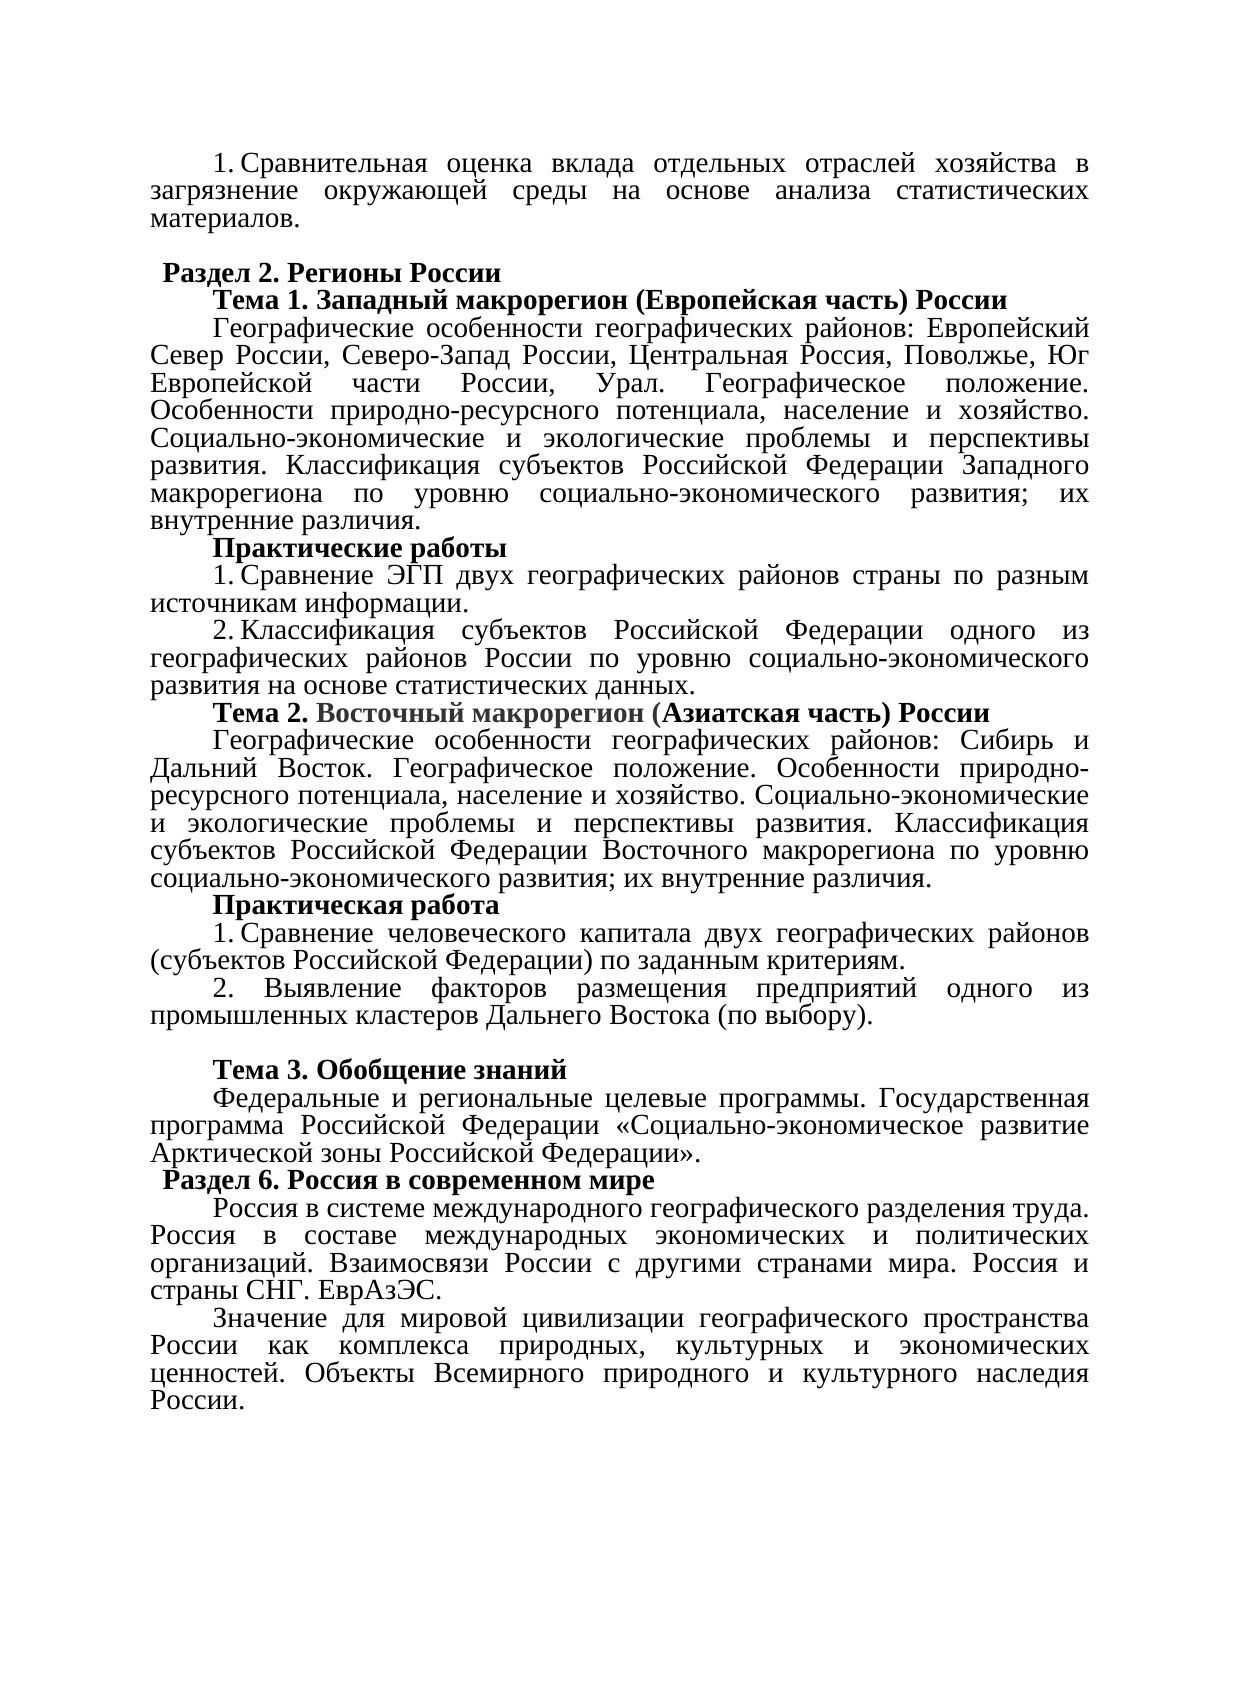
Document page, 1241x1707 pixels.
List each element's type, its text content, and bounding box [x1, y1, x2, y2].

text Тема 3. Обобщение знаний [150, 1057, 1090, 1085]
text Географические особенности географических районов: Сибирь и Дальний Восток. Географическое положение. Особенности природно-ресурсного потенциала, население и хозяйство. Социально-экономические и экологические проблемы и перспективы развития. Классификация субъектов Российской Федерации Восточного макрорегиона по уровню социально-экономического развития; их внутренние различия. [150, 727, 1090, 892]
text 2. Классификация субъектов Российской Федерации одного из географических районов России по уровню социально-экономического развития на основе статистических данных. [150, 617, 1090, 700]
text Значение для мировой цивилизации географического пространства России как комплекса природных, культурных и экономических ценностей. Объекты Всемирного природного и культурного наследия России. [150, 1305, 1090, 1415]
text Географические особенности географических районов: Европейский Север России, Северо-Запад России, Центральная Россия, Поволжье, Юг Европейской части России, Урал. Географическое положение. Особенности природно-ресурсного потенциала, население и хозяйство. Социально-экономические и экологические проблемы и перспективы развития. Классификация субъектов Российской Федерации Западного макрорегиона по уровню социально-экономического развития; их внутренние различия. [150, 315, 1090, 535]
text Тема 1. Западный макрорегион (Европейская часть) России [150, 287, 1090, 315]
text Тема 2. Восточный макрорегион (Азиатская часть) России [150, 700, 1090, 727]
text 1. Сравнение ЭГП двух географических районов страны по разным источникам информации. [150, 562, 1090, 617]
text Практическая работа [150, 892, 1090, 920]
text Раздел 6. Россия в современном мире [162, 1167, 1090, 1195]
text Раздел 2. Регионы России [162, 260, 1090, 287]
text 1. Сравнение человеческого капитала двух географических районов (субъектов Российской Федерации) по заданным критериям. [150, 920, 1090, 975]
text Россия в системе международного географического разделения труда. Россия в составе международных экономических и политических организаций. Взаимосвязи России с другими странами мира. Россия и страны СНГ. ЕврАзЭС. [150, 1195, 1090, 1305]
text 1. Сравнительная оценка вклада отдельных отраслей хозяйства в загрязнение окружающей среды на основе анализа статистических материалов. [150, 150, 1090, 232]
text Практические работы [150, 535, 1090, 562]
text 2. Выявление факторов размещения предприятий одного из промышленных кластеров Дальнего Востока (по выбору). [150, 975, 1090, 1030]
text Федеральные и региональные целевые программы. Государственная программа Российской Федерации «Социально-экономическое развитие Арктической зоны Российской Федерации». [150, 1085, 1090, 1167]
